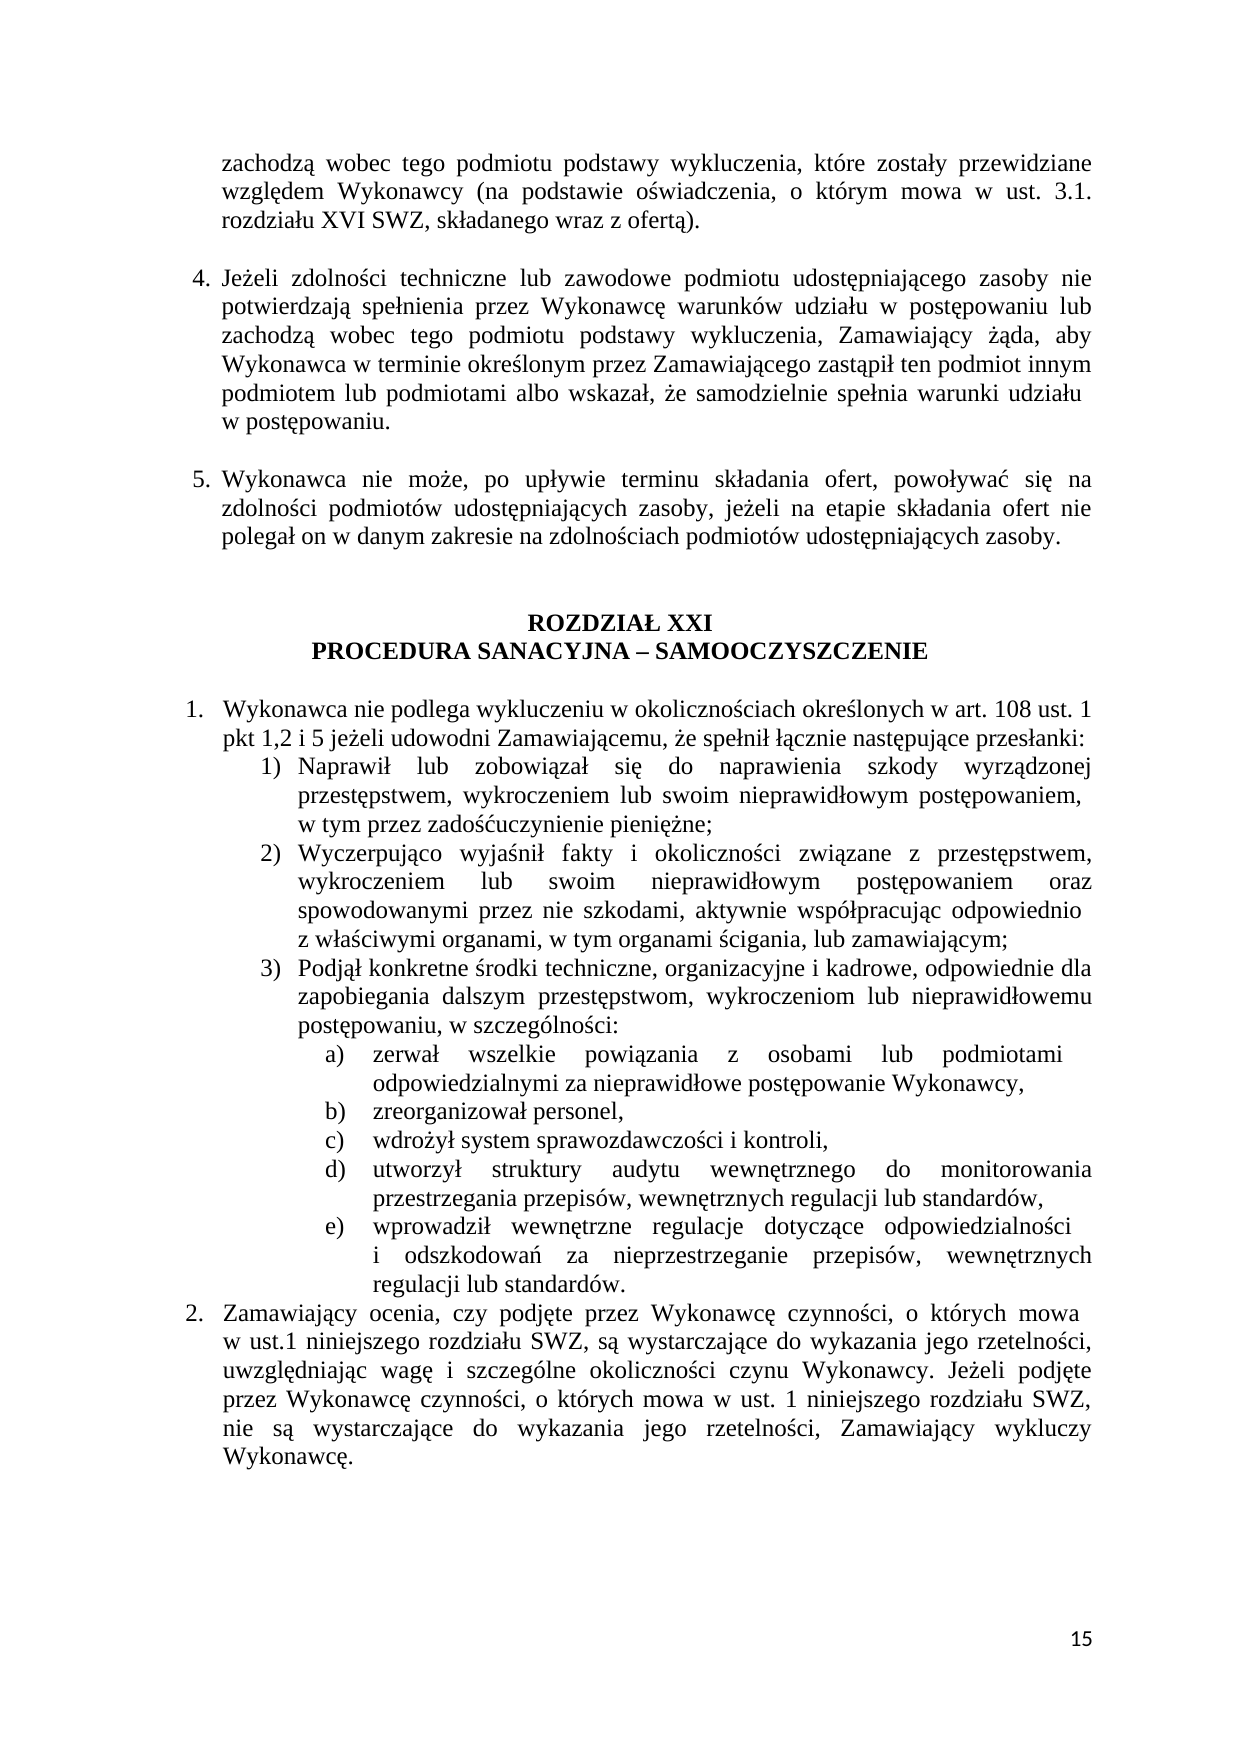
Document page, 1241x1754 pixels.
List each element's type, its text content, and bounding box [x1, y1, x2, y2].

list wprowadził wewnętrzne regulacje dotyczące odpowiedzialności i odszkodowań za nieprzestrzeganie przepisów, wewnętrznych regulacji lub standardów. [325, 1211, 1093, 1298]
list Wyczerpująco wyjaśnił fakty i okoliczności związane z przestępstwem, wykroczeniem lub swoim nieprawidłowym postępowaniem oraz spowodowanymi przez nie szkodami, aktywnie współpracując odpowiednio z właściwymi organami, w tym organami ścigania, lub zamawiającym; [260, 838, 1093, 953]
list Wykonawca nie podlega wykluczeniu w okolicznościach określonych w art. 108 ust. 1 pkt 1,2 i 5 jeżeli udowodni Zamawiającemu, że spełnił łącznie następujące przesłanki: [185, 694, 1093, 751]
list Zamawiający ocenia, czy podjęte przez Wykonawcę czynności, o których mowa w ust.1 niniejszego rozdziału SWZ, są wystarczające do wykazania jego rzetelności, uwzględniając wagę i szczególne okoliczności czynu Wykonawcy. Jeżeli podjęte przez Wykonawcę czynności, o których mowa w ust. 1 niniejszego rozdziału SWZ, nie są wystarczające do wykazania jego rzetelności, Zamawiający wykluczy Wykonawcę. [185, 1298, 1093, 1470]
list Naprawił lub zobowiązał się do naprawienia szkody wyrządzonej przestępstwem, wykroczeniem lub swoim nieprawidłowym postępowaniem, w tym przez zadośćuczynienie pieniężne; [260, 751, 1093, 838]
list PROCEDURA SANACYJNA – SAMOOCZYSZCZENIE [148, 636, 1093, 665]
list Wykonawca nie może, po upływie terminu składania ofert, powoływać się na zdolności podmiotów udostępniających zasoby, jeżeli na etapie składania ofert nie polegał on w danym zakresie na zdolnościach podmiotów udostępniających zasoby. [192, 464, 1093, 550]
list ROZDZIAŁ XXI [148, 608, 1093, 636]
list zerwał wszelkie powiązania z osobami lub podmiotami odpowiedzialnymi za nieprawidłowe postępowanie Wykonawcy, [325, 1039, 1093, 1096]
list zreorganizował personel, [325, 1096, 1093, 1125]
list wdrożył system sprawozdawczości i kontroli, [325, 1125, 1093, 1154]
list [192, 148, 1093, 234]
list Podjął konkretne środki techniczne, organizacyjne i kadrowe, odpowiednie dla zapobiegania dalszym przestępstwom, wykroczeniom lub nieprawidłowemu postępowaniu, w szczególności: [260, 953, 1093, 1039]
list utworzył struktury audytu wewnętrznego do monitorowania przestrzegania przepisów, wewnętrznych regulacji lub standardów, [325, 1154, 1093, 1211]
list Jeżeli zdolności techniczne lub zawodowe podmiotu udostępniającego zasoby nie potwierdzają spełnienia przez Wykonawcę warunków udziału w postępowaniu lub zachodzą wobec tego podmiotu podstawy wykluczenia, Zamawiający żąda, aby Wykonawca w terminie określonym przez Zamawiającego zastąpił ten podmiot innym podmiotem lub podmiotami albo wskazał, że samodzielnie spełnia warunki udziału w postępowaniu. [192, 263, 1093, 435]
